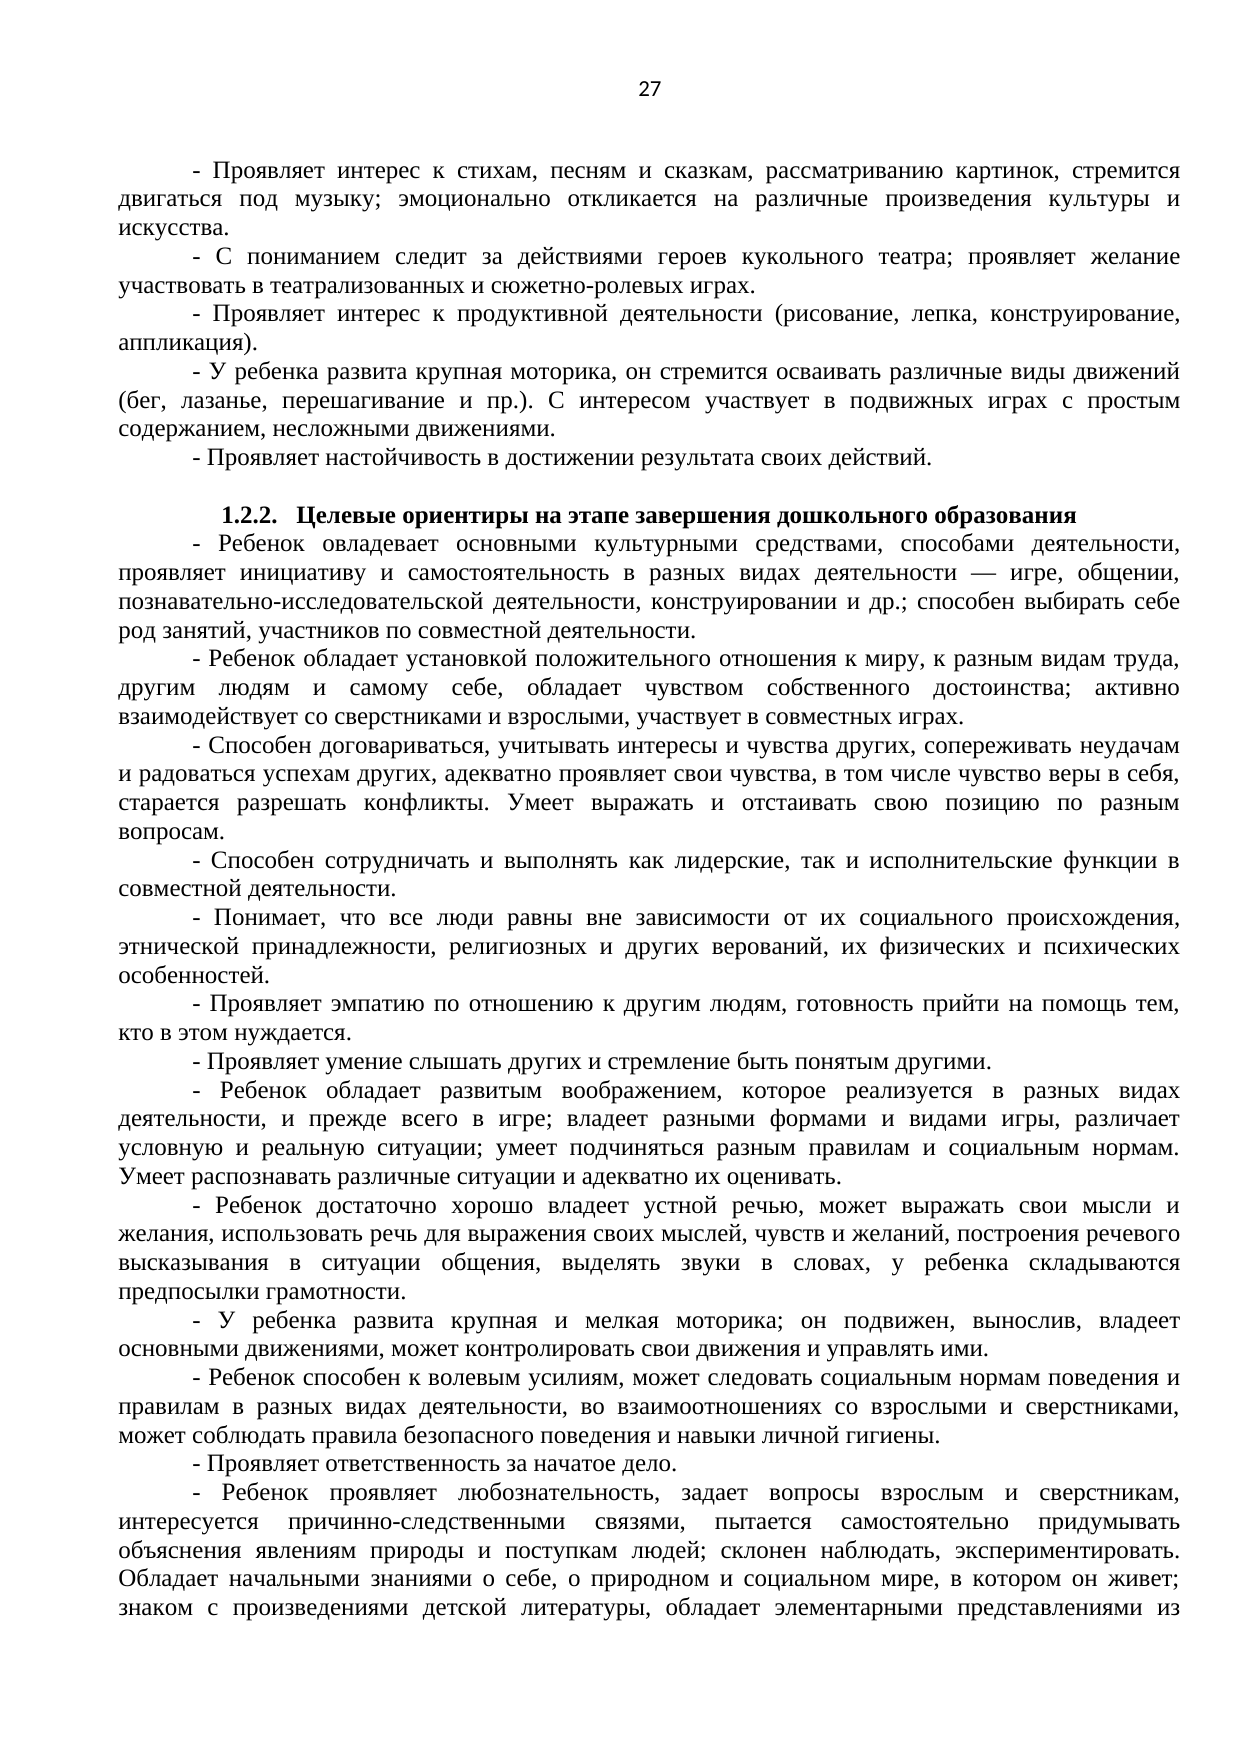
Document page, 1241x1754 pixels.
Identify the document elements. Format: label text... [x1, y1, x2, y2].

list - Проявляет интерес к продуктивной деятельности (рисование, лепка, конструирование, аппликация). [118, 298, 1181, 356]
text - Проявляет умение слышать других и стремление быть понятым другими. [118, 1046, 1181, 1075]
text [118, 1477, 1181, 1621]
text - Проявляет ответственность за начатое дело. [118, 1448, 1181, 1477]
list - Проявляет настойчивость в достижении результата своих действий. [118, 442, 1181, 471]
text - Ребенок обладает установкой положительного отношения к миру, к разным видам труда, другим людям и самому себе, обладает чувством собственного достоинства; активно взаимодействует со сверстниками и взрослыми, участвует в совместных играх. [118, 643, 1181, 730]
list - У ребенка развита крупная моторика, он стремится осваивать различные виды движений (бег, лазанье, перешагивание и пр.). С интересом участвует в подвижных играх с простым содержанием, несложными движениями. [118, 356, 1181, 442]
text - Проявляет эмпатию по отношению к другим людям, готовность прийти на помощь тем, кто в этом нуждается. [118, 988, 1181, 1046]
text - Ребенок достаточно хорошо владеет устной речью, может выражать свои мысли и желания, использовать речь для выражения своих мыслей, чувств и желаний, построения речевого высказывания в ситуации общения, выделять звуки в словах, у ребенка складываются предпосылки грамотности. [118, 1190, 1181, 1305]
text - Способен сотрудничать и выполнять как лидерские, так и исполнительские функции в совместной деятельности. [118, 845, 1181, 902]
text - Понимает, что все люди равны вне зависимости от их социального происхождения, этнической принадлежности, религиозных и других верований, их физических и психических особенностей. [118, 902, 1181, 988]
text - Способен договариваться, учитывать интересы и чувства других, сопереживать неудачам и радоваться успехам других, адекватно проявляет свои чувства, в том числе чувство веры в себя, старается разрешать конфликты. Умеет выражать и отстаивать свою позицию по разным вопросам. [118, 730, 1181, 845]
text - Ребенок способен к волевым усилиям, может следовать социальным нормам поведения и правилам в разных видах деятельности, во взаимоотношениях со взрослыми и сверстниками, может соблюдать правила безопасного поведения и навыки личной гигиены. [118, 1362, 1181, 1448]
list Целевые ориентиры на этапе завершения дошкольного образования [117, 500, 1181, 528]
list - Проявляет интерес к стихам, песням и сказкам, рассматриванию картинок, стремится двигаться под музыку; эмоционально откликается на различные произведения культуры и искусства. [118, 155, 1181, 241]
text - У ребенка развита крупная и мелкая моторика; он подвижен, вынослив, владеет основными движениями, может контролировать свои движения и управлять ими. [118, 1305, 1181, 1362]
text - Ребенок обладает развитым воображением, которое реализуется в разных видах деятельности, и прежде всего в игре; владеет разными формами и видами игры, различает условную и реальную ситуации; умеет подчиняться разным правилам и социальным нормам. Умеет распознавать различные ситуации и адекватно их оценивать. [118, 1075, 1181, 1190]
list - С пониманием следит за действиями героев кукольного театра; проявляет желание участвовать в театрализованных и сюжетно-ролевых играх. [118, 241, 1181, 298]
text - Ребенок овладевает основными культурными средствами, способами деятельности, проявляет инициативу и самостоятельность в разных видах деятельности — игре, общении, познавательно-исследовательской деятельности, конструировании и др.; способен выбирать себе род занятий, участников по совместной деятельности. [118, 528, 1181, 643]
